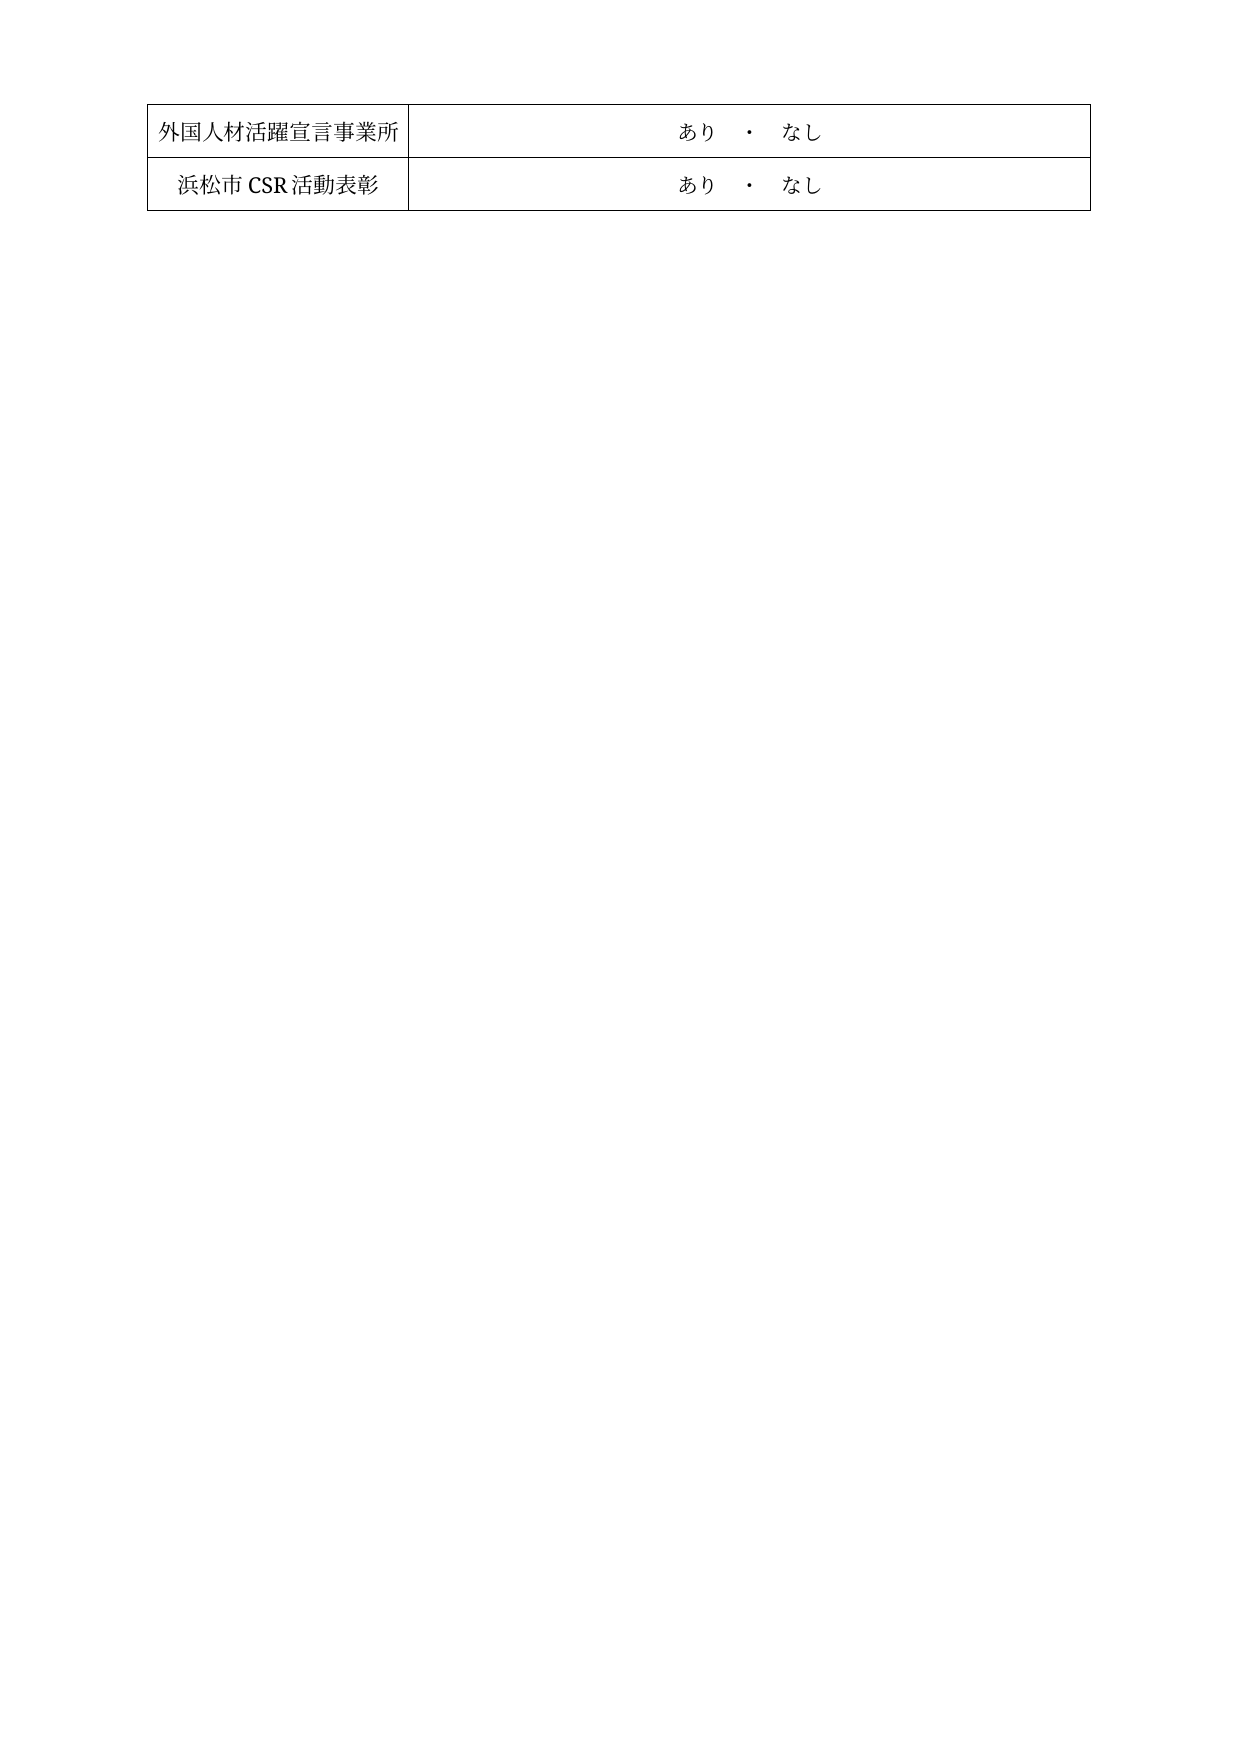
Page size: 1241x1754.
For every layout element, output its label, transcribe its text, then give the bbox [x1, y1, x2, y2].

table_cell あり ・ なし [409, 105, 1090, 157]
table_cell あり ・ なし [409, 158, 1090, 210]
table_cell 外国人材活躍宣言事業所 [148, 105, 408, 157]
table_cell 浜松市CSR活動表彰 [148, 158, 408, 210]
